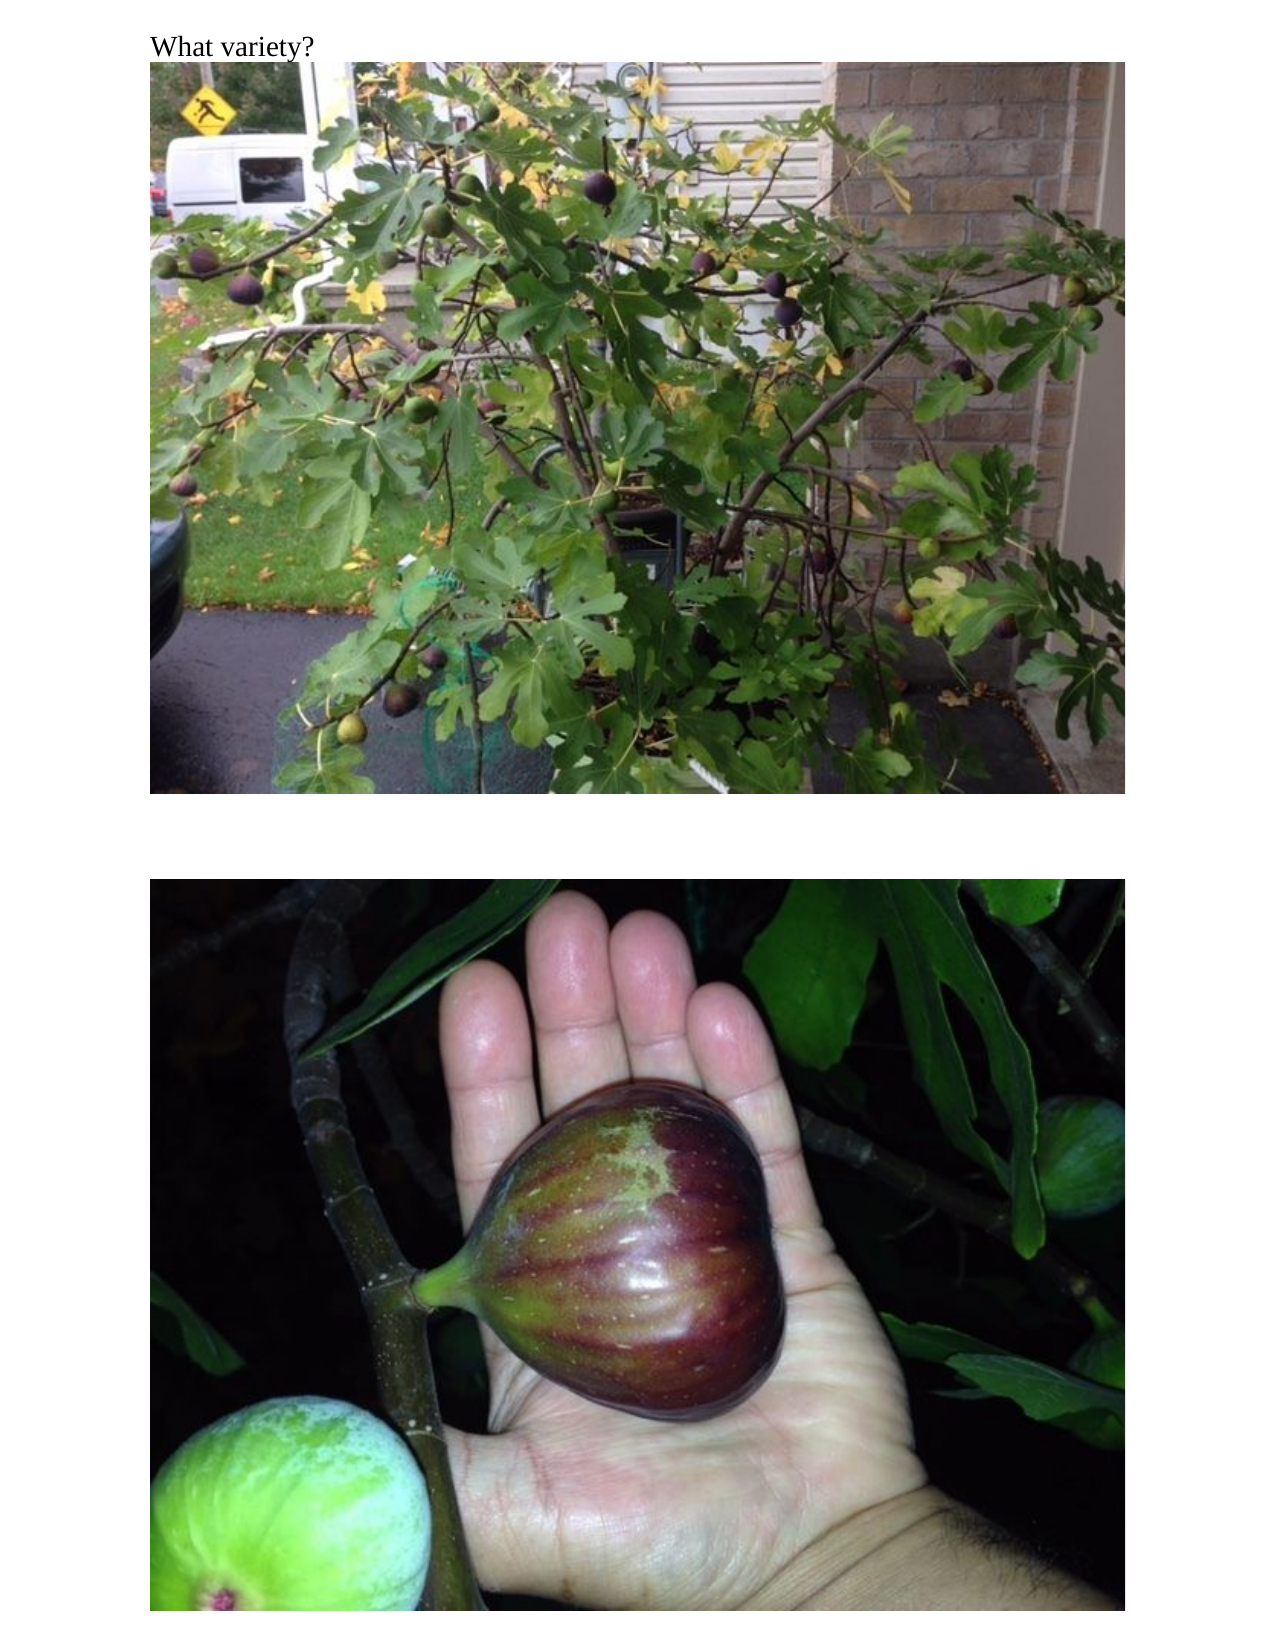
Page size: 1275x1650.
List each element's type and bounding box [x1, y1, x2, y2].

picture [150, 62, 1125, 794]
picture [150, 879, 1125, 1611]
